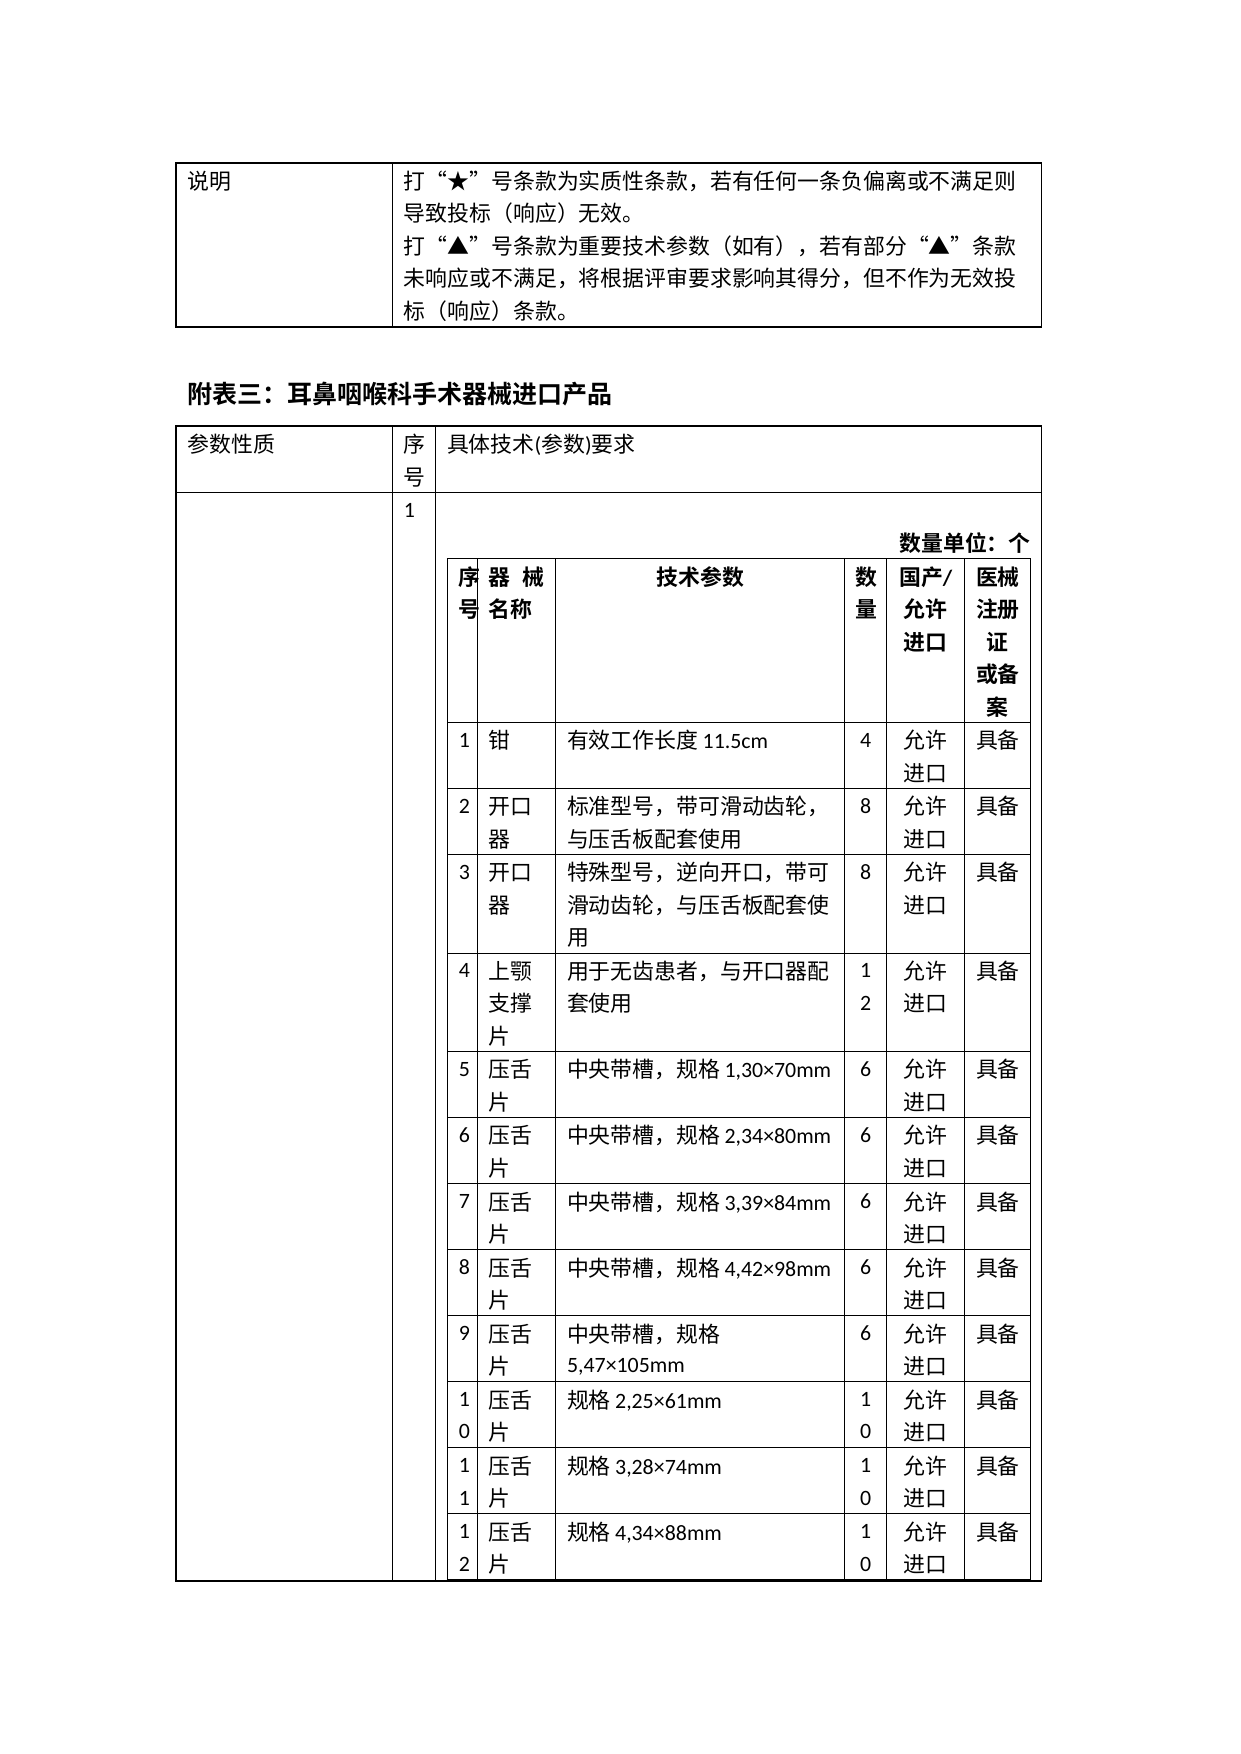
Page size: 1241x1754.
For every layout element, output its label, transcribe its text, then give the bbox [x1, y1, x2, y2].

table_cell [177, 493, 392, 1580]
table_cell 打“★”号条款为实质性条款，若有任何一条负偏离或不满足则导致投标（响应）无效。 打“▲”号条款为重要技术参数（如有），若有部分“▲”条款未响应或不满足，将根据评审要求影响其得分，但不作为无效投标（响应）条款。 [393, 164, 1041, 326]
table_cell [436, 493, 1041, 1580]
table_header 序号 [393, 427, 435, 492]
table_header 参数性质 [177, 427, 392, 492]
table_cell 1 [393, 493, 435, 1580]
text 附表三：耳鼻咽喉科手术器械进口产品 [187, 360, 1053, 425]
table_header 具体技术(参数)要求 [436, 427, 1041, 492]
table_cell 说明 [177, 164, 392, 326]
